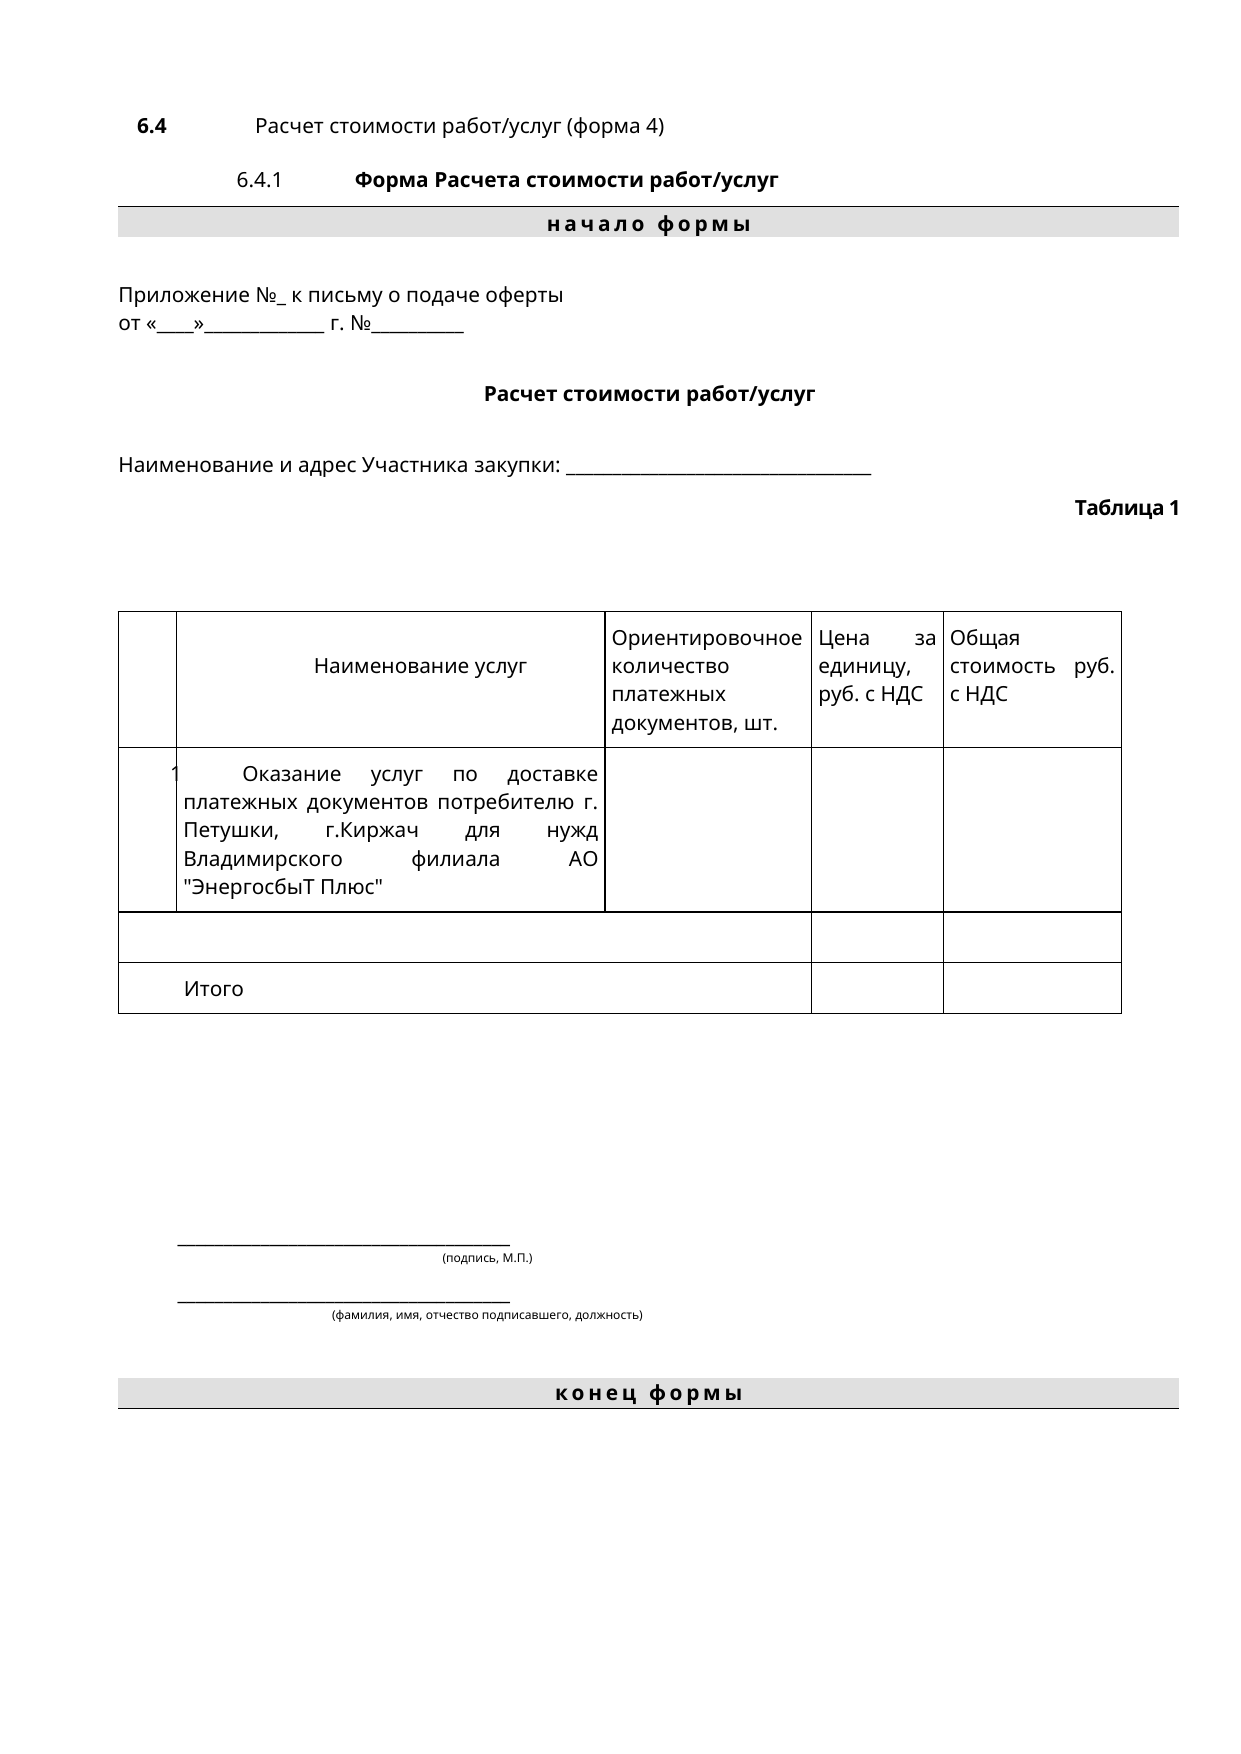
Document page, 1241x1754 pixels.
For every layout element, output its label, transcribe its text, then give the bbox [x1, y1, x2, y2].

text конец формы [118, 1378, 1179, 1408]
text Приложение №_ к письму о подаче оферты от «____»_____________ г. №__________ [118, 280, 1181, 337]
table_cell [812, 913, 943, 962]
table_cell Оказание услуг по доставке платежных документов потребителю г. Петушки, г.Киржач для нужд Владимирского филиала АО "ЭнергосбыТ Плюс" [177, 748, 604, 911]
table_cell [944, 913, 1121, 962]
table_cell [944, 748, 1121, 911]
table_cell [606, 748, 811, 911]
table_header Цена за единицу, руб. с НДС [812, 612, 943, 747]
table_header [119, 612, 176, 747]
table_cell [812, 963, 943, 1013]
text ____________________________________ [118, 1221, 1181, 1250]
table_cell [944, 963, 1121, 1013]
text ____________________________________ [118, 1278, 1181, 1307]
text (фамилия, имя, отчество подписавшего, должность) [118, 1307, 797, 1335]
table_cell [119, 913, 811, 962]
text (подпись, М.П.) [118, 1250, 797, 1278]
table_cell Итого [119, 963, 811, 1013]
table_header Наименование услуг [177, 612, 604, 747]
table_header Ориентировочное количество платежных документов, шт. [606, 612, 811, 747]
text Таблица 1 [118, 493, 1181, 521]
table_cell [812, 748, 943, 911]
table_cell 1 [119, 748, 176, 911]
subtitle Расчет стоимости работ/услуг (форма 4) [137, 111, 1181, 140]
text Расчет стоимости работ/услуг [118, 379, 1181, 408]
text начало формы [118, 207, 1179, 237]
text Наименование и адрес Участника закупки: _________________________________ [118, 450, 1181, 479]
list Форма Расчета стоимости работ/услуг [236, 165, 1181, 193]
table_header Общая стоимость руб. с НДС [944, 612, 1121, 747]
